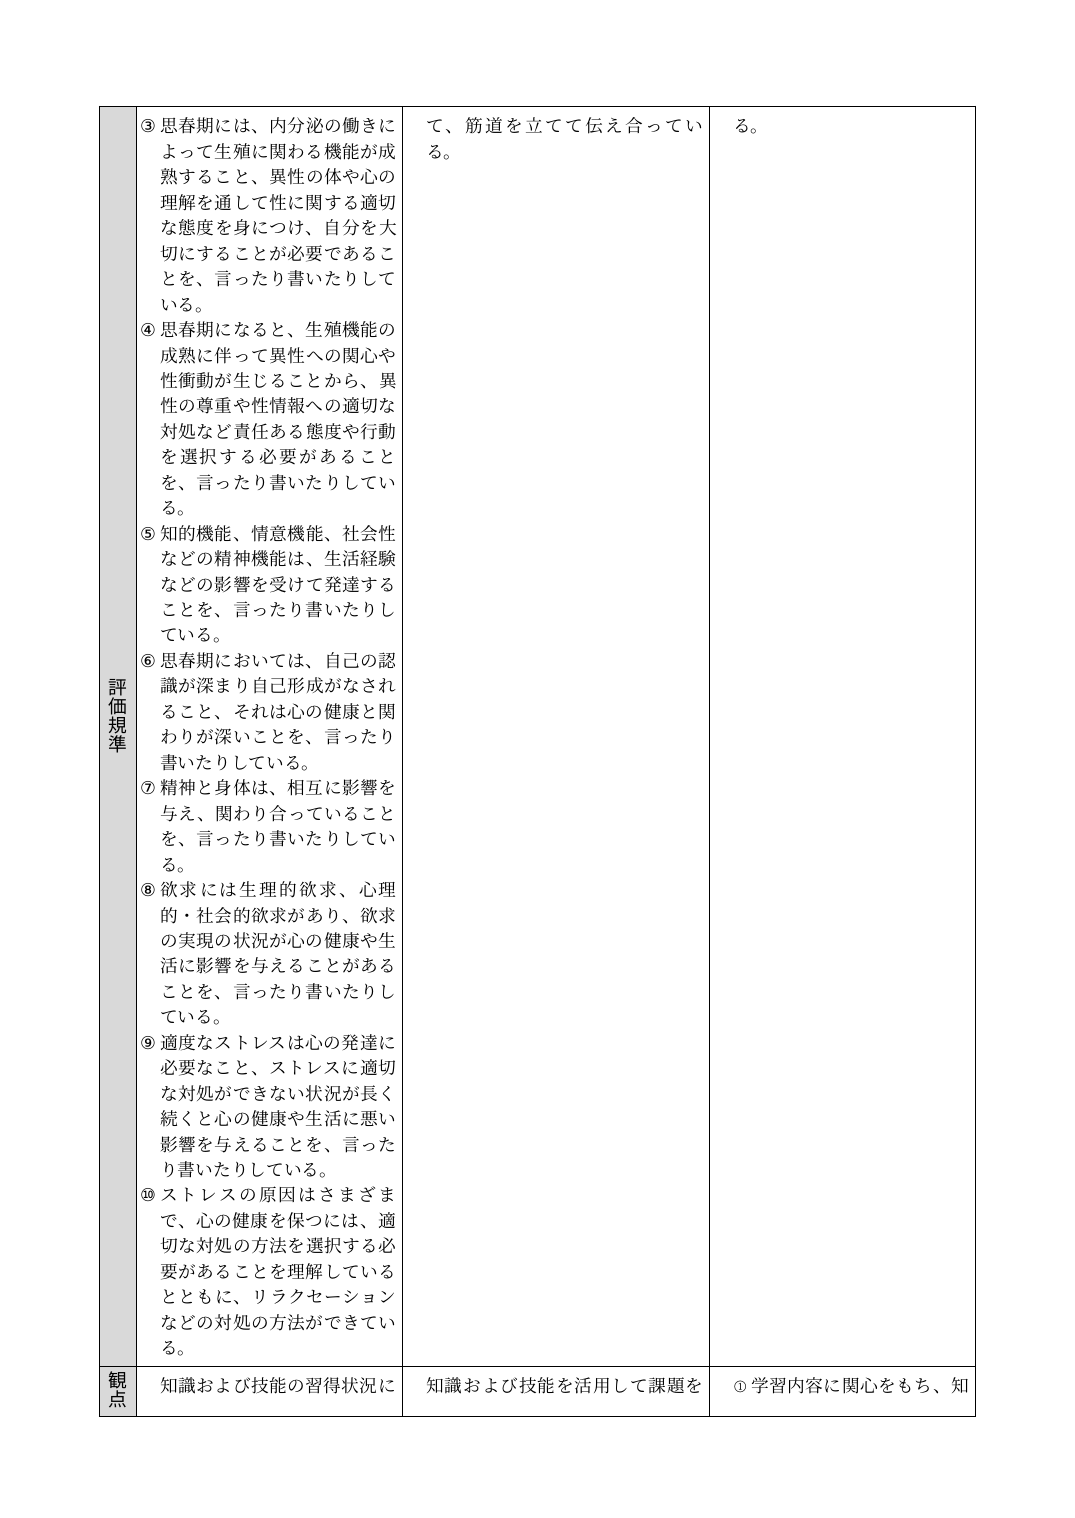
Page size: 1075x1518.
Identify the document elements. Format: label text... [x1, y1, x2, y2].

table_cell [137, 107, 402, 1366]
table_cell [403, 1367, 709, 1416]
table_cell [710, 107, 975, 1366]
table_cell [403, 107, 709, 1366]
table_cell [137, 1367, 402, 1416]
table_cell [710, 1367, 975, 1416]
table_cell 各時の学習活動に対応した観点別評価規準 [100, 107, 136, 1366]
